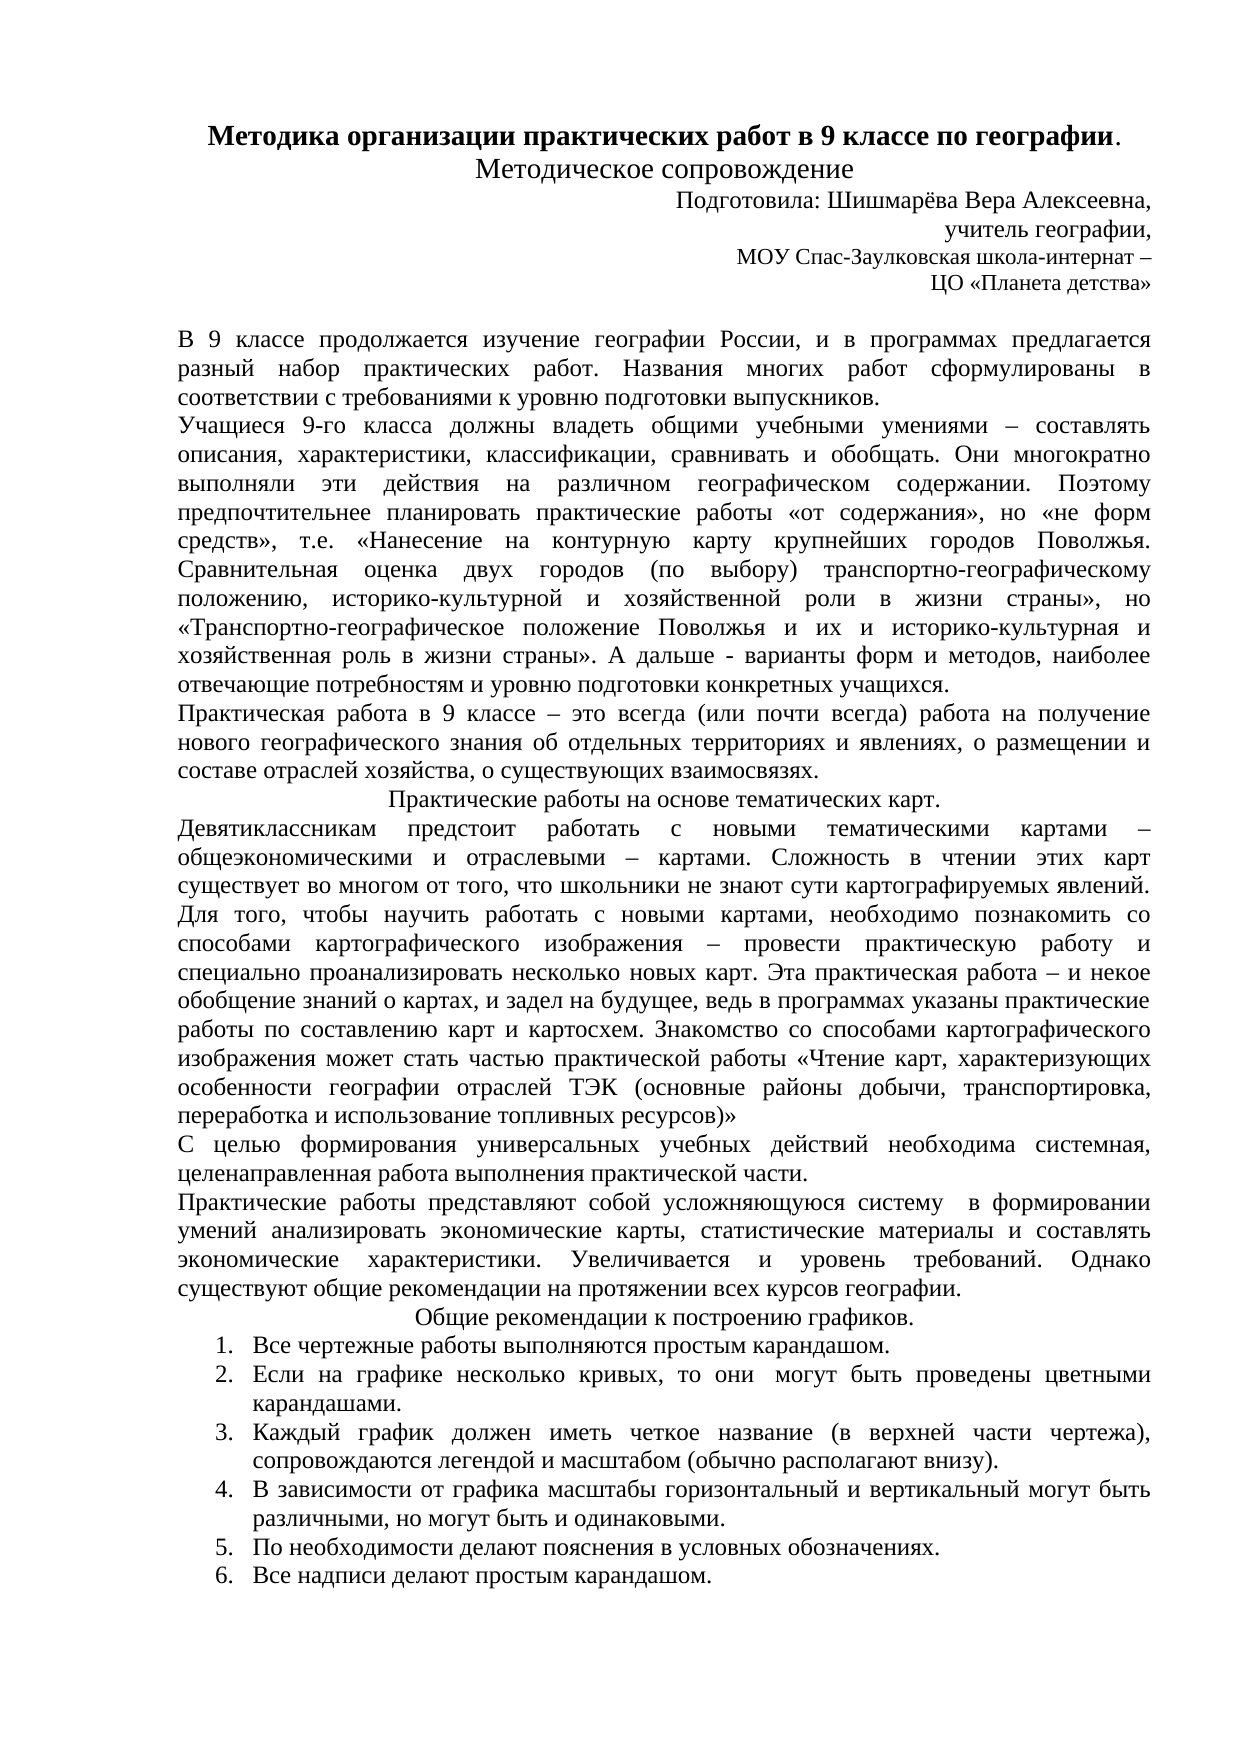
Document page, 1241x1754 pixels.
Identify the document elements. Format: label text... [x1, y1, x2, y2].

text Практическая работа в 9 классе – это всегда (или почти всегда) работа на получение нового географического знания об отдельных территориях и явлениях, о размещении и составе отраслей хозяйства, о существующих взаимосвязях. [177, 698, 1152, 784]
text Практические работы на основе тематических карт. [177, 784, 1152, 813]
text МОУ Спас-Заулковская школа-интернат – [177, 243, 1152, 269]
list По необходимости делают пояснения в условных обозначениях. [215, 1532, 1152, 1560]
text Общие рекомендации к построению графиков. [177, 1302, 1152, 1330]
list Все чертежные работы выполняются простым карандашом. [215, 1330, 1152, 1359]
list Если на графике несколько кривых, то они могут быть проведены цветными карандашами. [215, 1359, 1152, 1417]
list В зависимости от графика масштабы горизонтальный и вертикальный могут быть различными, но могут быть и одинаковыми. [215, 1474, 1152, 1532]
text Методика организации практических работ в 9 классе по географии. [177, 118, 1152, 152]
list Каждый график должен иметь четкое название (в верхней части чертежа), сопровождаются легендой и масштабом (обычно располагают внизу). [215, 1417, 1152, 1474]
list Все надписи делают простым карандашом. [215, 1560, 1152, 1589]
text Практические работы представляют собой усложняющуюся систему в формировании умений анализировать экономические карты, статистические материалы и составлять экономические характеристики. Увеличивается и уровень требований. Однако существуют общие рекомендации на протяжении всех курсов географии. [177, 1187, 1152, 1302]
text Подготовила: Шишмарёва Вера Алексеевна, [177, 185, 1152, 214]
text ЦО «Планета детства» [177, 269, 1152, 295]
text Методическое сопровождение [177, 152, 1152, 185]
text В 9 классе продолжается изучение географии России, и в программах предлагается разный набор практических работ. Названия многих работ сформулированы в соответствии с требованиями к уровню подготовки выпускников. [177, 324, 1152, 410]
text учитель географии, [177, 214, 1152, 243]
text С целью формирования универсальных учебных действий необходима системная, целенаправленная работа выполнения практической части. [177, 1129, 1152, 1187]
text Девятиклассникам предстоит работать с новыми тематическими картами – общеэкономическими и отраслевыми – картами. Сложность в чтении этих карт существует во многом от того, что школьники не знают сути картографируемых явлений. Для того, чтобы научить работать с новыми картами, необходимо познакомить со способами картографического изображения – провести практическую работу и специально проанализировать несколько новых карт. Эта практическая работа – и некое обобщение знаний о картах, и задел на будущее, ведь в программах указаны практические работы по составлению карт и картосхем. Знакомство со способами картографического изображения может стать частью практической работы «Чтение карт, характеризующих особенности географии отраслей ТЭК (основные районы добычи, транспортировка, переработка и использование топливных ресурсов)» [177, 813, 1152, 1129]
text Учащиеся 9-го класса должны владеть общими учебными умениями – составлять описания, характеристики, классификации, сравнивать и обобщать. Они многократно выполняли эти действия на различном географическом содержании. Поэтому предпочтительнее планировать практические работы «от содержания», но «не форм средств», т.е. «Нанесение на контурную карту крупнейших городов Поволжья. Сравнительная оценка двух городов (по выбору) транспортно-географическому положению, историко-культурной и хозяйственной роли в жизни страны», но «Транспортно-географическое положение Поволжья и их и историко-культурная и хозяйственная роль в жизни страны». А дальше - варианты форм и методов, наиболее отвечающие потребностям и уровню подготовки конкретных учащихся. [177, 410, 1152, 698]
